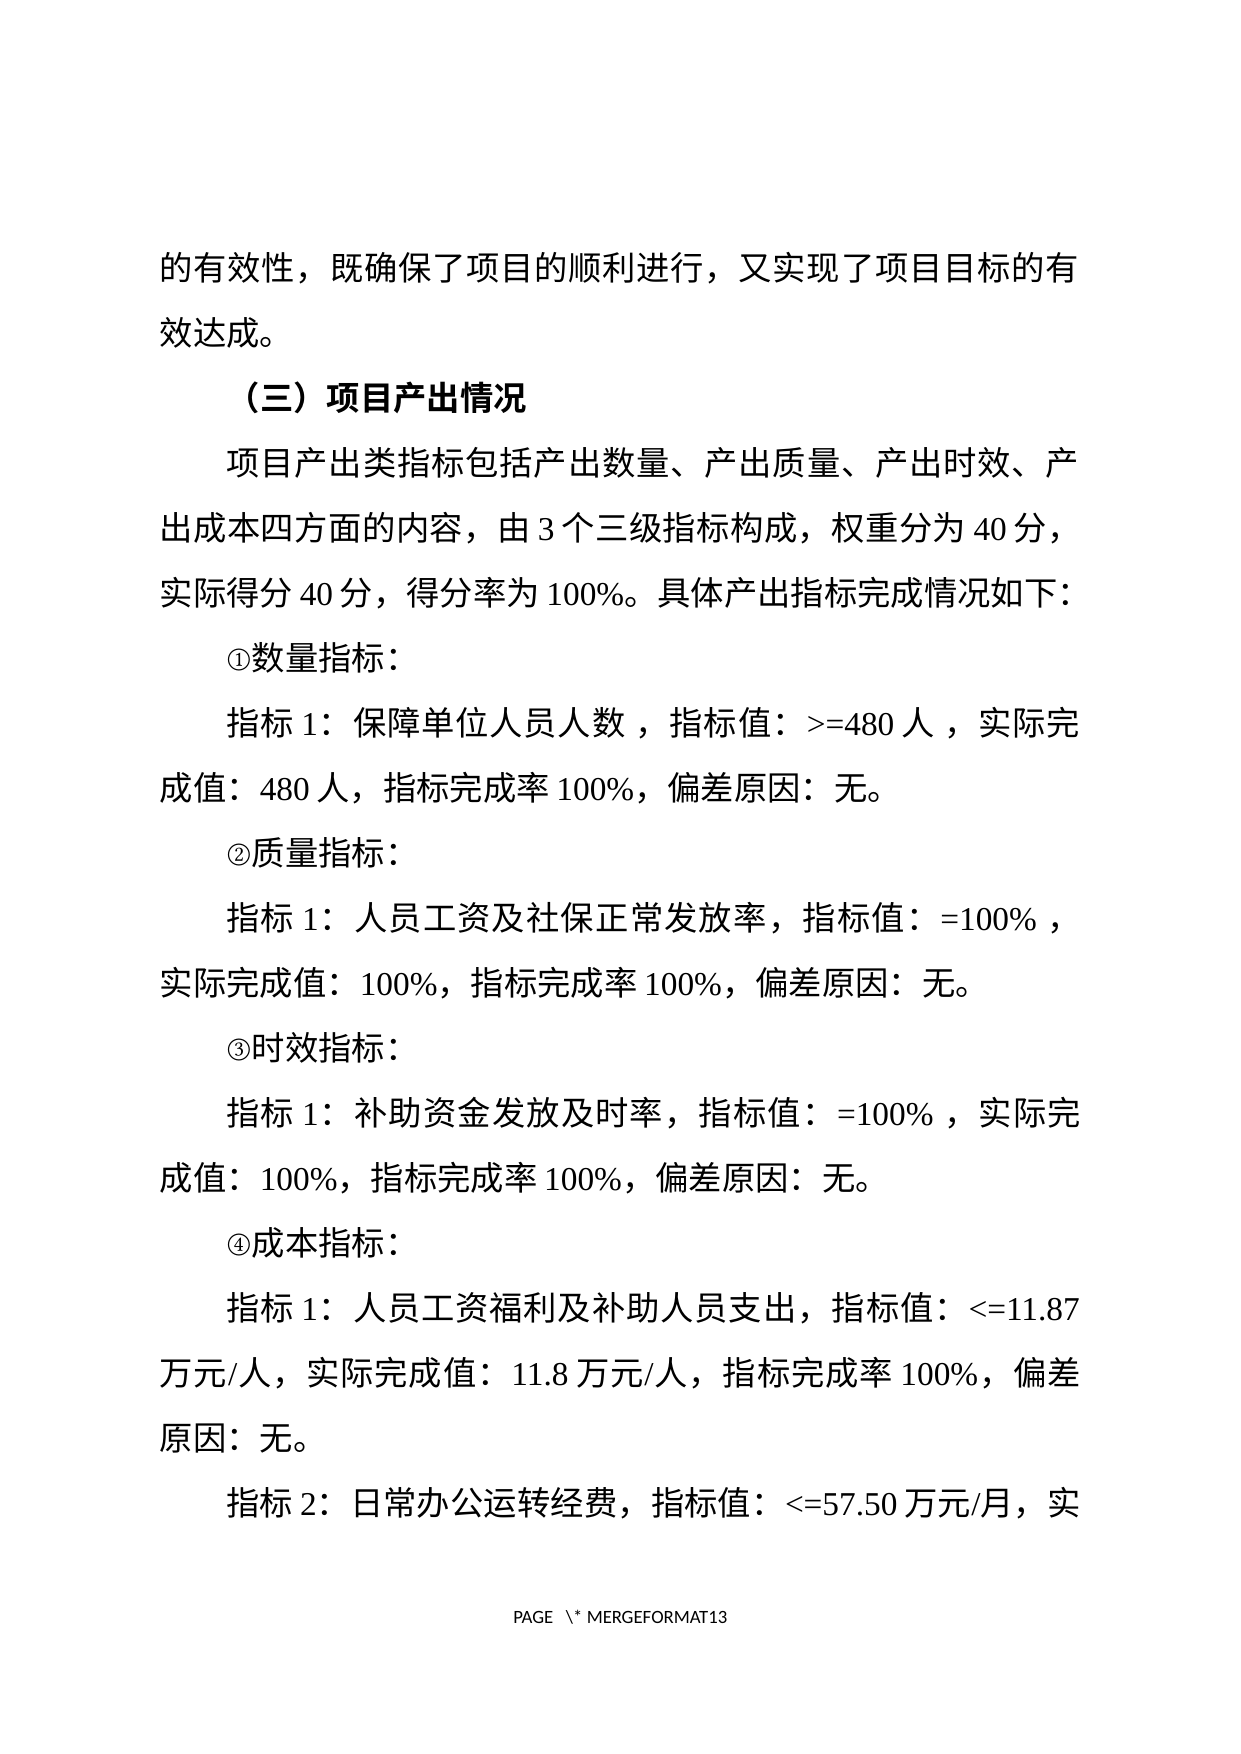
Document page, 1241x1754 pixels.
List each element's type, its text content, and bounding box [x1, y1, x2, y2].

list 项目产出情况 [159, 363, 1081, 428]
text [159, 233, 1081, 363]
text 指标1：保障单位人员人数 ，指标值：>=480人 ，实际完成值：480人，指标完成率100%，偏差原因：无。 [159, 688, 1081, 818]
text 指标1：补助资金发放及时率，指标值：=100% ，实际完成值：100%，指标完成率100%，偏差原因：无。 [159, 1078, 1081, 1208]
text ④成本指标： [159, 1208, 1081, 1273]
text ③时效指标： [159, 1013, 1081, 1078]
text 指标1：人员工资及社保正常发放率，指标值：=100% ，实际完成值：100%，指标完成率100%，偏差原因：无。 [159, 883, 1081, 1013]
text 指标1：人员工资福利及补助人员支出，指标值：<=11.87万元/人，实际完成值：11.8万元/人，指标完成率100%，偏差原因：无。 [159, 1273, 1081, 1468]
text 项目产出类指标包括产出数量、产出质量、产出时效、产出成本四方面的内容，由3个三级指标构成，权重分为40分，实际得分40分，得分率为100%。具体产出指标完成情况如下： [159, 428, 1081, 623]
text ①数量指标： [159, 623, 1081, 688]
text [159, 1468, 1081, 1533]
text ②质量指标： [159, 818, 1081, 883]
